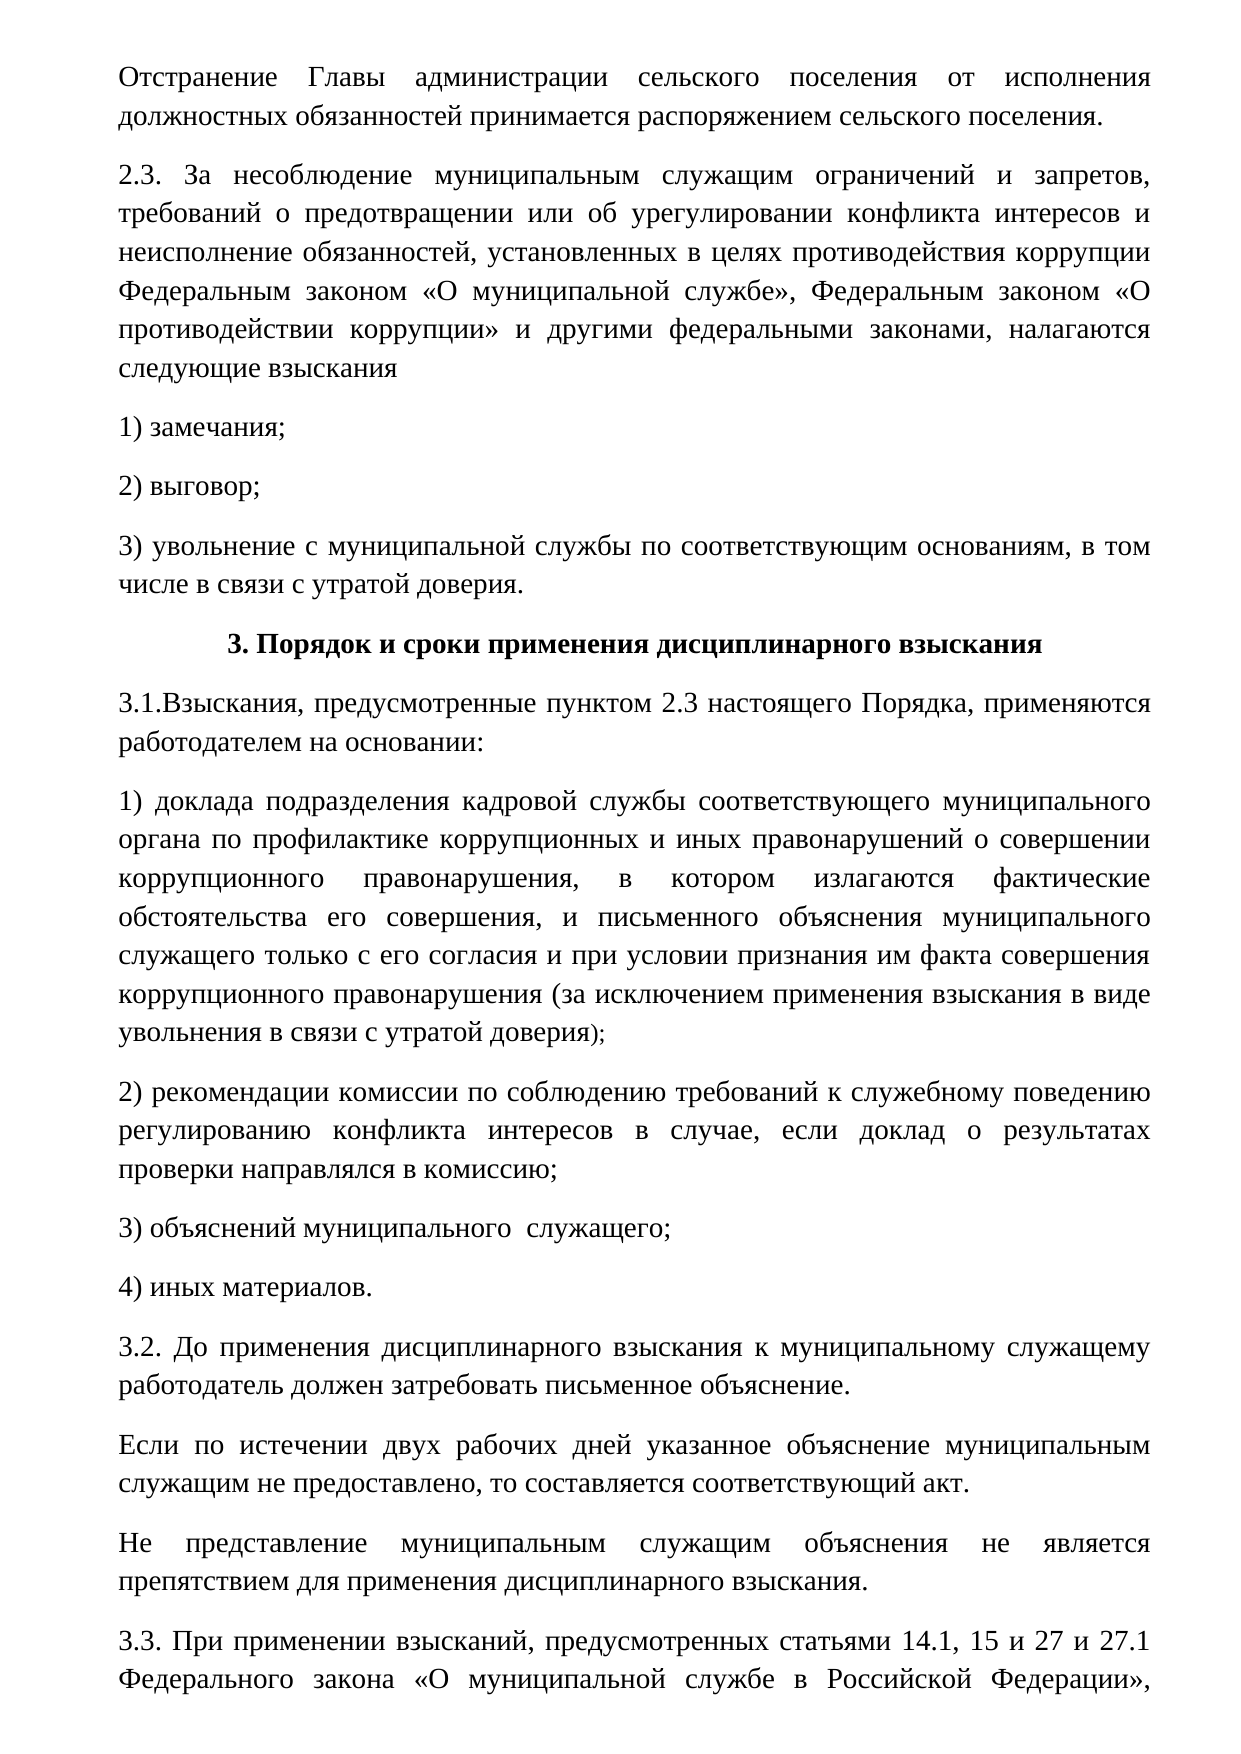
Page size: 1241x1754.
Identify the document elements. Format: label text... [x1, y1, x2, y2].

text 3.1.Взыскания, предусмотренные пунктом 2.3 настоящего Порядка, применяются работодателем на основании: [118, 685, 1152, 757]
text 3) объяснений муниципального служащего; [118, 1210, 1152, 1244]
text Не представление муниципальным служащим объяснения не является препятствием для применения дисциплинарного взыскания. [118, 1525, 1152, 1597]
text 4) иных материалов. [118, 1269, 1152, 1303]
text 1) доклада подразделения кадровой службы соответствующего муниципального органа по профилактике коррупционных и иных правонарушений о совершении коррупционного правонарушения, в котором излагаются фактические обстоятельства его совершения, и письменного объяснения муниципального служащего только с его согласия и при условии признания им факта совершения коррупционного правонарушения (за исключением применения взыскания в виде увольнения в связи с утратой доверия); [118, 783, 1152, 1048]
text 3. Порядок и сроки применения дисциплинарного взыскания [118, 626, 1152, 659]
text 2) выговор; [118, 468, 1152, 502]
text 3.2. До применения дисциплинарного взыскания к муниципальному служащему работодатель должен затребовать письменное объяснение. [118, 1329, 1152, 1401]
text 3) увольнение с муниципальной службы по соответствующим основаниям, в том числе в связи с утратой доверия. [118, 528, 1152, 600]
text 2.3. За несоблюдение муниципальным служащим ограничений и запретов, требований о предотвращении или об урегулировании конфликта интересов и неисполнение обязанностей, установленных в целях противодействия коррупции Федеральным законом «О муниципальной службе», Федеральным законом «О противодействии коррупции» и другими федеральными законами, налагаются следующие взыскания [118, 157, 1152, 383]
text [118, 1623, 1152, 1695]
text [118, 59, 1152, 131]
text Если по истечении двух рабочих дней указанное объяснение муниципальным служащим не предоставлено, то составляется соответствующий акт. [118, 1427, 1152, 1499]
text 1) замечания; [118, 409, 1152, 443]
text 2) рекомендации комиссии по соблюдению требований к служебному поведению регулированию конфликта интересов в случае, если доклад о результатах проверки направлялся в комиссию; [118, 1074, 1152, 1184]
